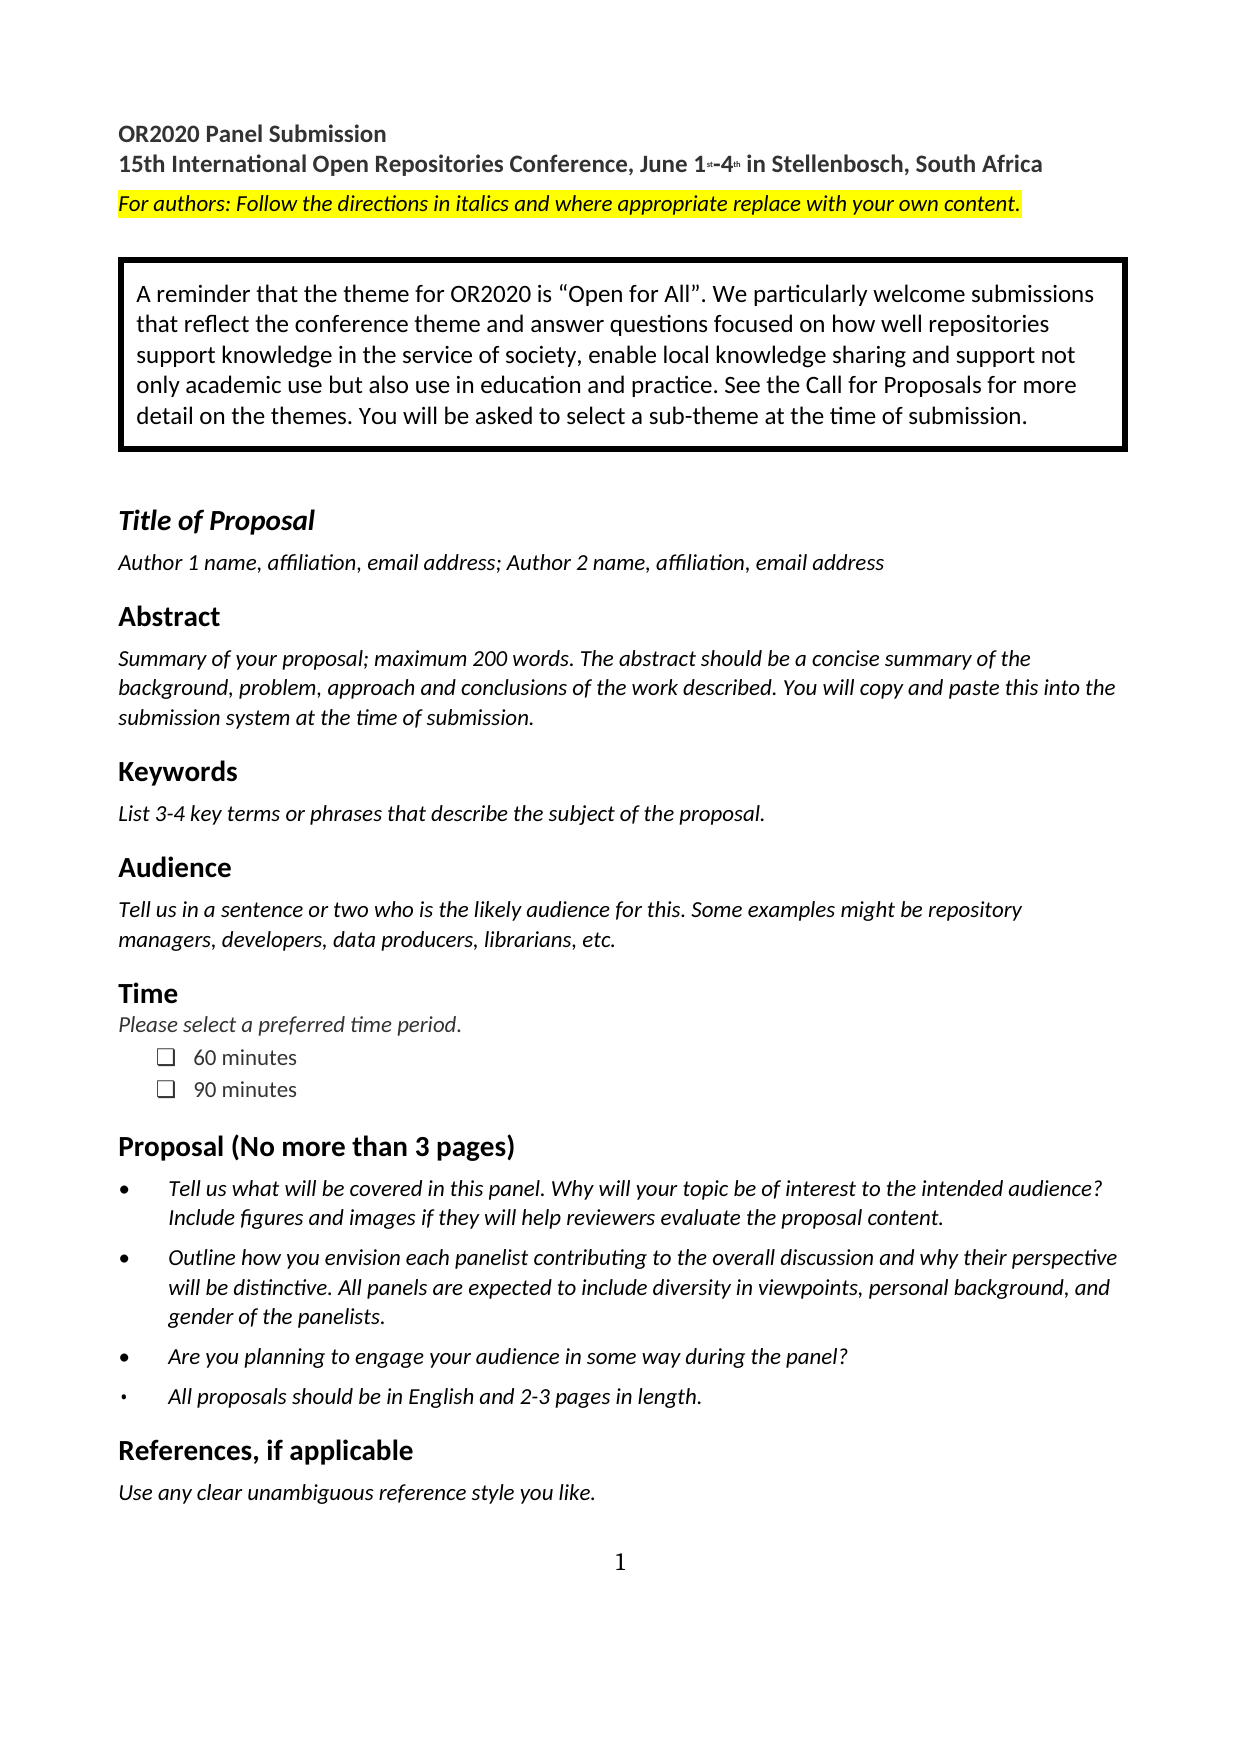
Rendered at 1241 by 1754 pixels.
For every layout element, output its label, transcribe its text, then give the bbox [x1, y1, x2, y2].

list Tell us what will be covered in this panel. Why will your topic be of interest to the intended audience? Include figures and images if they will help reviewers evaluate the proposal content. [118, 1174, 1122, 1231]
subtitle Abstract [118, 598, 1122, 634]
text Summary of your proposal; maximum 200 words. The abstract should be a concise summary of the background, problem, approach and conclusions of the work described. You will copy and paste this into the submission system at the time of submission. [118, 644, 1122, 731]
subtitle Proposal (No more than 3 pages) [118, 1128, 1122, 1164]
text Tell us in a sentence or two who is the likely audience for this. Some examples might be repository managers, developers, data producers, librarians, etc. [118, 895, 1122, 953]
text OR2020 Panel Submission [118, 118, 1122, 149]
subtitle References, if applicable [118, 1432, 1122, 1468]
text 15th International Open Repositories Conference, June 1st-4th in Stellenbosch, South Africa [118, 149, 1122, 179]
list Outline how you envision each panelist contributing to the overall discussion and why their perspective will be distinctive. All panels are expected to include diversity in viewpoints, personal background, and gender of the panelists. [118, 1243, 1122, 1330]
list 60 minutes [156, 1043, 1122, 1071]
table_header A reminder that the theme for OR2020 is “Open for All”. We particularly welcome submissions that reflect the conference theme and answer questions focused on how well repositories support knowledge in the service of society, enable local knowledge sharing and support not only academic use but also use in education and practice. See the Call for Proposals for more detail on the themes. You will be asked to select a sub-theme at the time of submission. [124, 263, 1122, 446]
text List 3-4 key terms or phrases that describe the subject of the proposal. [118, 799, 1122, 827]
subtitle Keywords [118, 753, 1122, 789]
text Please select a preferred time period. [118, 1011, 1122, 1039]
list 90 minutes [156, 1075, 1122, 1103]
text Use any clear unambiguous reference style you like. [118, 1478, 1122, 1507]
text For authors: Follow the directions in italics and where appropriate replace with your own content. [118, 189, 1122, 246]
text Author 1 name, affiliation, email address; Author 2 name, affiliation, email address [118, 548, 1122, 576]
subtitle Audience [118, 849, 1122, 885]
subtitle Time [118, 975, 1122, 1011]
list Are you planning to engage your audience in some way during the panel? [118, 1342, 1122, 1370]
subtitle Title of Proposal [118, 502, 1122, 537]
list All proposals should be in English and 2-3 pages in length. [118, 1382, 1122, 1410]
